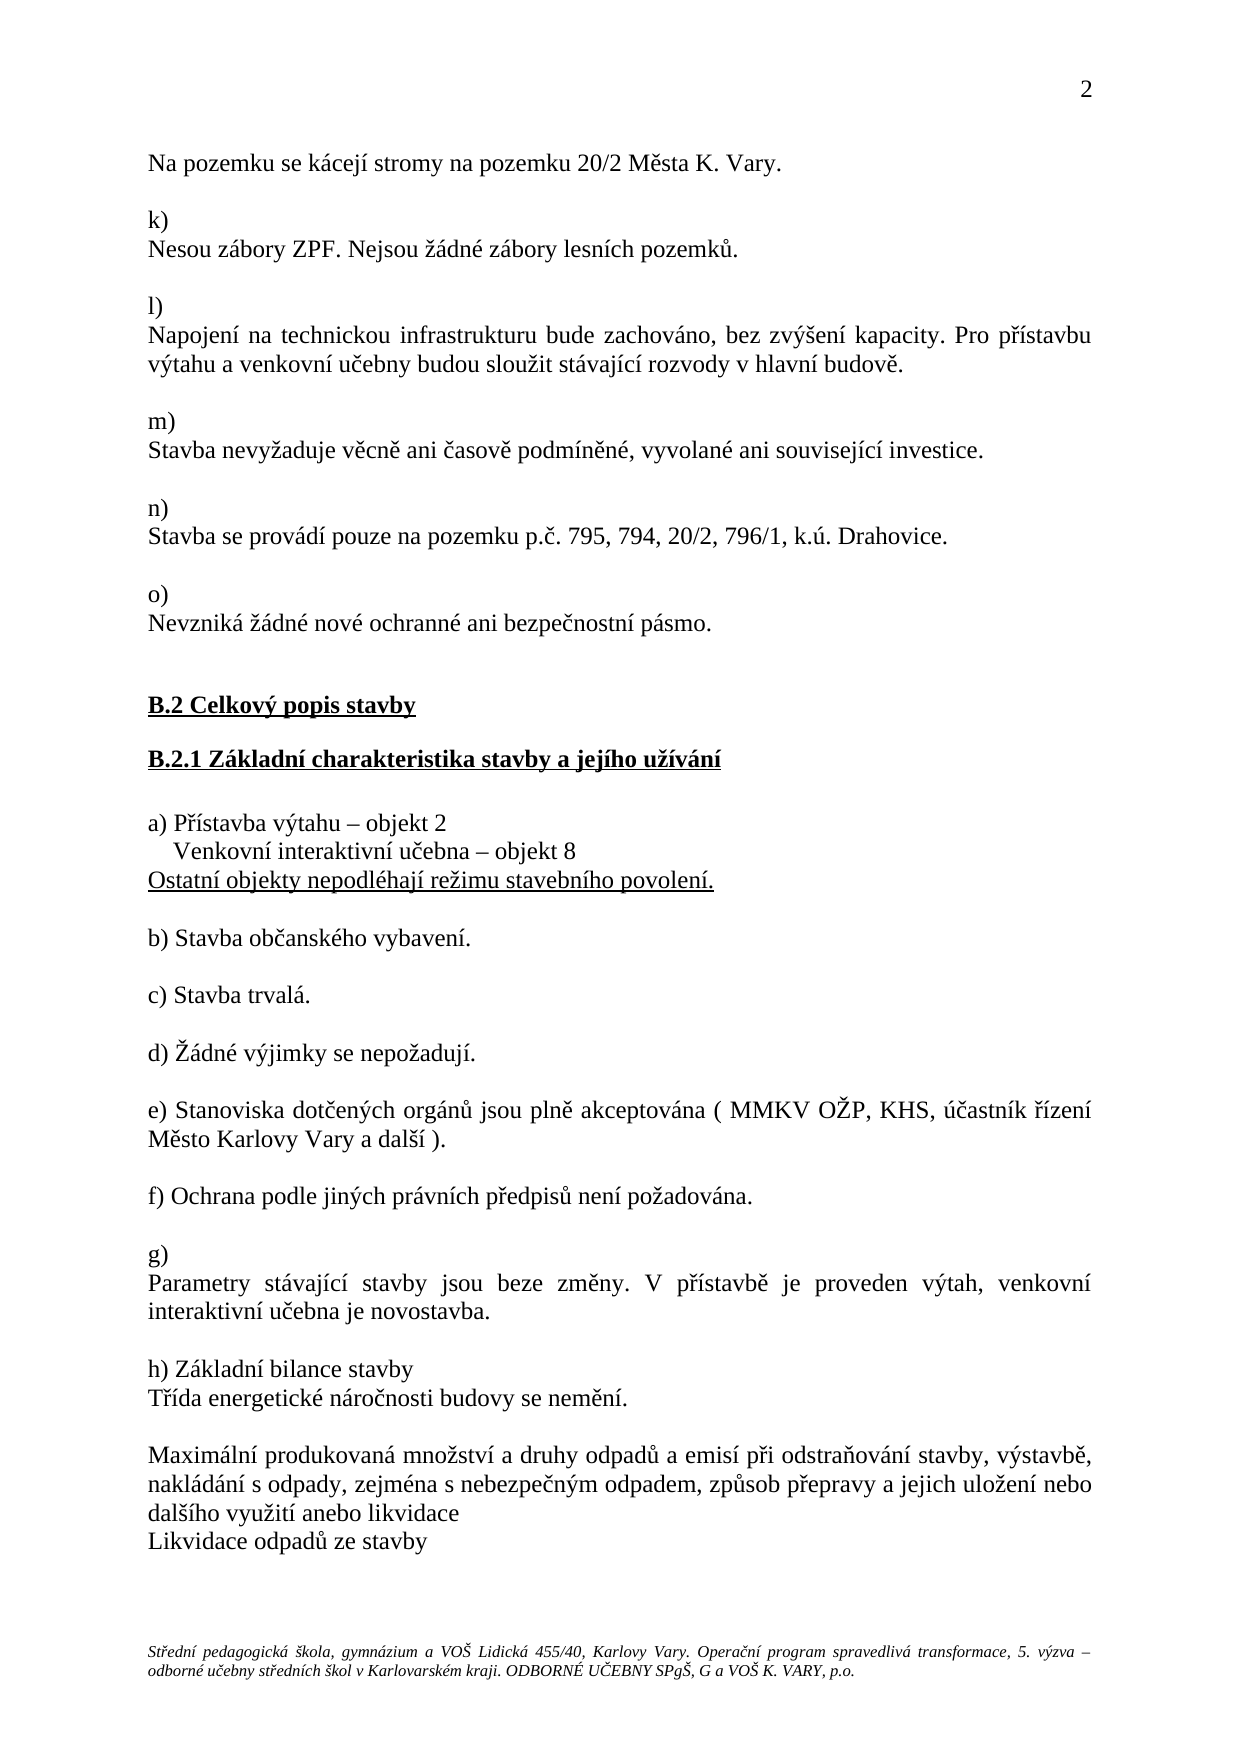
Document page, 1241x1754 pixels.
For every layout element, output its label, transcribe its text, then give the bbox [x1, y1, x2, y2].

text Venkovní interaktivní učebna – objekt 8 [148, 836, 1093, 865]
text k) [148, 205, 1093, 234]
text f) Ochrana podle jiných právních předpisů není požadována. [148, 1181, 1093, 1210]
subtitle B.2 Celkový popis stavby [148, 690, 1093, 719]
text Maximální produkovaná množství a druhy odpadů a emisí při odstraňování stavby, výstavbě, nakládání s odpady, zejména s nebezpečným odpadem, způsob přepravy a jejich uložení nebo dalšího využití anebo likvidace [148, 1440, 1093, 1526]
text Ostatní objekty nepodléhají režimu stavebního povolení. [148, 865, 1093, 894]
text d) Žádné výjimky se nepožadují. [148, 1038, 1093, 1066]
text Na pozemku se kácejí stromy na pozemku 20/2 Města K. Vary. [148, 148, 1093, 176]
subtitle B.2.1 Základní charakteristika stavby a jejího užívání [148, 744, 1093, 773]
text b) Stavba občanského vybavení. [148, 923, 1093, 951]
text Likvidace odpadů ze stavby [148, 1526, 1093, 1555]
text Stavba nevyžaduje věcně ani časově podmíněné, vyvolané ani související investice. [148, 435, 1093, 464]
text e) Stanoviska dotčených orgánů jsou plně akceptována ( MMKV OŽP, KHS, účastník řízení Město Karlovy Vary a další ). [148, 1095, 1093, 1153]
text a) Přístavba výtahu – objekt 2 [148, 808, 1093, 836]
text c) Stavba trvalá. [148, 980, 1093, 1009]
text Napojení na technickou infrastrukturu bude zachováno, bez zvýšení kapacity. Pro přístavbu výtahu a venkovní učebny budou sloužit stávající rozvody v hlavní budově. [148, 320, 1093, 378]
text Stavba se provádí pouze na pozemku p.č. 795, 794, 20/2, 796/1, k.ú. Drahovice. [148, 521, 1093, 550]
text g) [148, 1239, 1093, 1268]
text Nevzniká žádné nové ochranné ani bezpečnostní pásmo. [148, 608, 1093, 636]
text n) [148, 493, 1093, 521]
text o) [148, 579, 1093, 608]
text h) Základní bilance stavby [148, 1354, 1093, 1383]
text l) [148, 291, 1093, 320]
text Třída energetické náročnosti budovy se nemění. [148, 1383, 1093, 1411]
text m) [148, 406, 1093, 435]
text Parametry stávající stavby jsou beze změny. V přístavbě je proveden výtah, venkovní interaktivní učebna je novostavba. [148, 1268, 1093, 1325]
text Nesou zábory ZPF. Nejsou žádné zábory lesních pozemků. [148, 234, 1093, 263]
